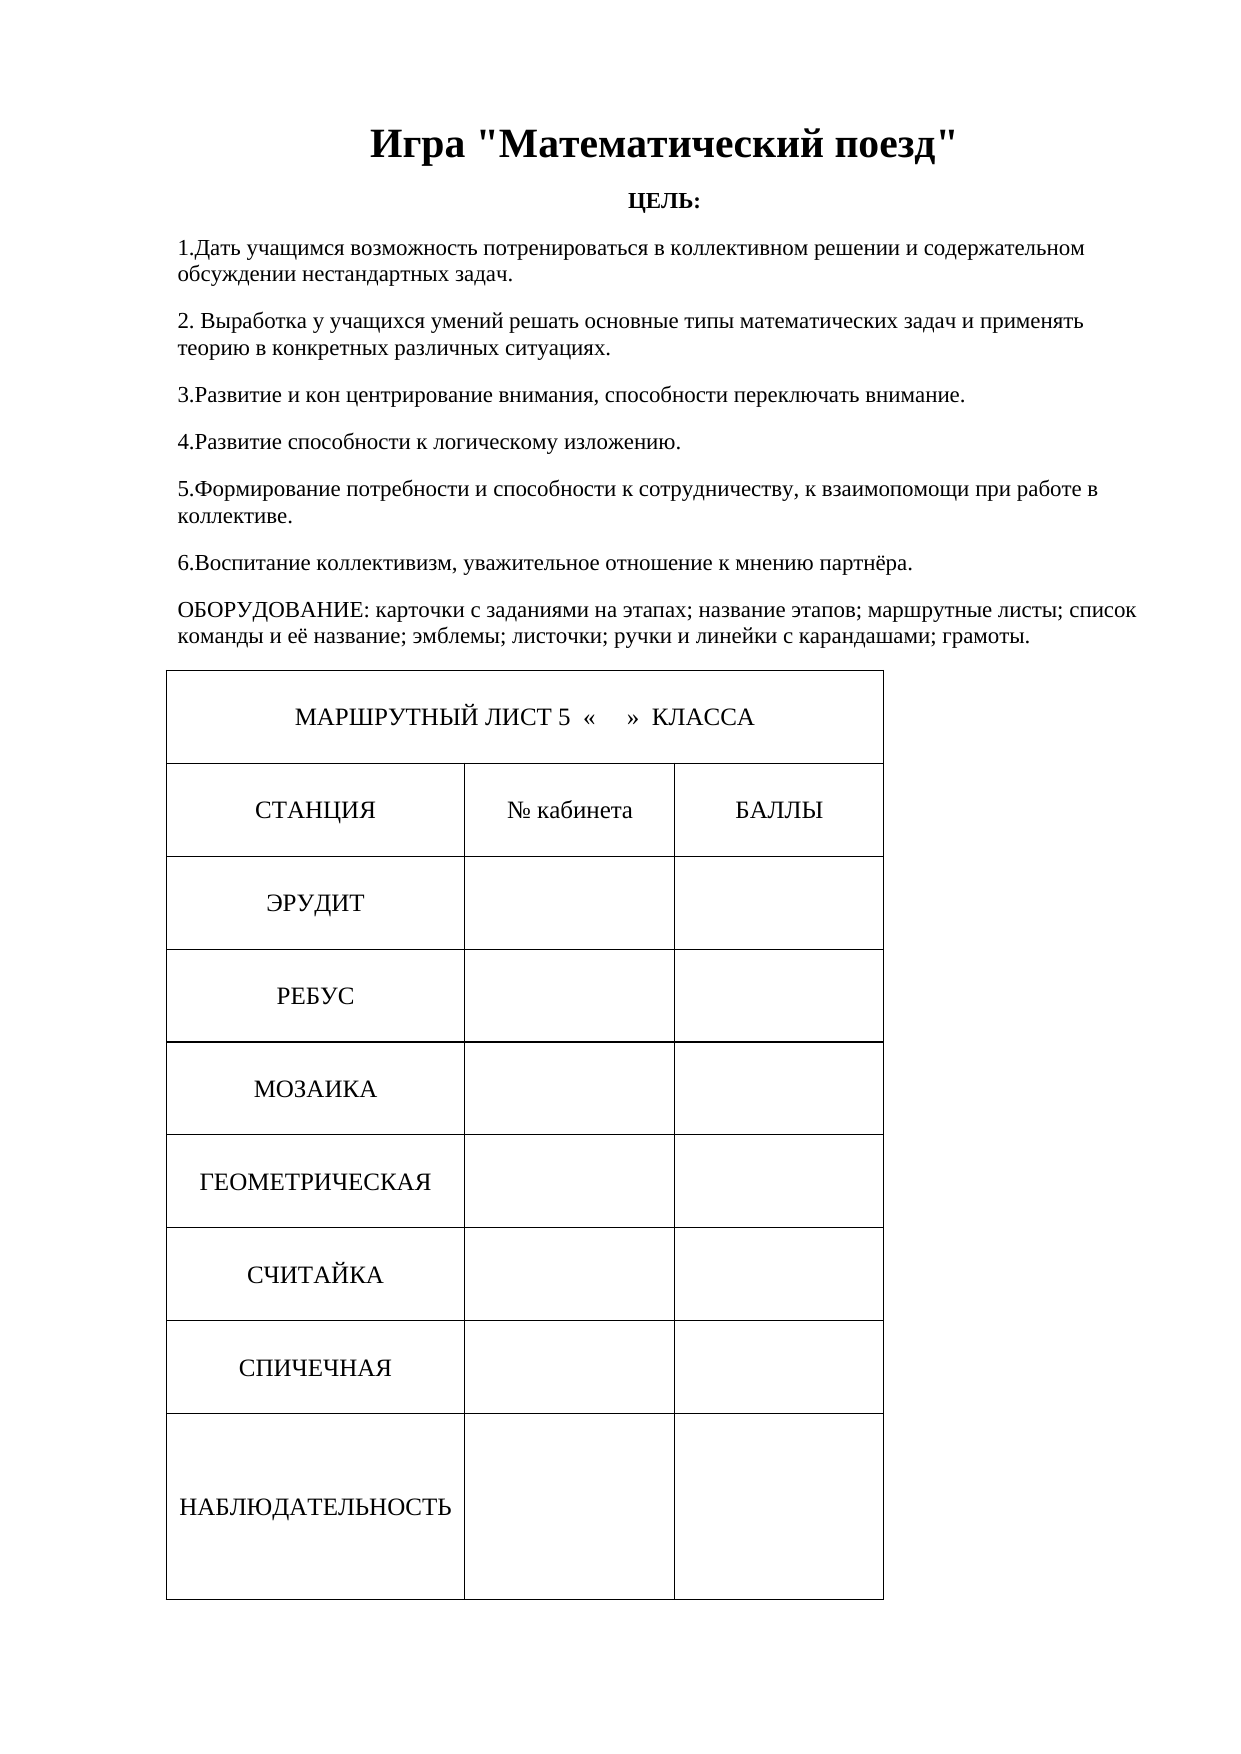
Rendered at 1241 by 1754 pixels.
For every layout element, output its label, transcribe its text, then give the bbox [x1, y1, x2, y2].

text 6.Воспитание коллективизм, уважительное отношение к мнению партнёра. [177, 549, 1152, 575]
text ОБОРУДОВАНИЕ: карточки с заданиями на этапах; название этапов; маршрутные листы; список команды и её название; эмблемы; листочки; ручки и линейки с карандашами; грамоты. [177, 596, 1152, 649]
table_cell [465, 1414, 674, 1599]
table_cell [465, 1135, 674, 1227]
text Игра "Математический поезд" [177, 118, 1152, 166]
table_cell [465, 1043, 674, 1134]
table_cell СЧИТАЙКА [167, 1228, 464, 1320]
table_cell [465, 1228, 674, 1320]
table_cell СПИЧЕЧНАЯ [167, 1321, 464, 1413]
text 2. Выработка у учащихся умений решать основные типы математических задач и применять теорию в конкретных различных ситуациях. [177, 308, 1152, 360]
table_cell ЭРУДИТ [167, 857, 464, 948]
table_cell ГЕОМЕТРИЧЕСКАЯ [167, 1135, 464, 1227]
text 3.Развитие и кон центрирование внимания, способности переключать внимание. [177, 381, 1152, 407]
table_cell [675, 950, 883, 1041]
table_cell РЕБУС [167, 950, 464, 1041]
table_cell НАБЛЮДАТЕЛЬНОСТЬ [167, 1414, 464, 1599]
table_cell БАЛЛЫ [675, 764, 883, 856]
table_cell [675, 1228, 883, 1320]
table_cell [465, 857, 674, 948]
table_cell [675, 1321, 883, 1413]
text ЦЕЛЬ: [177, 187, 1152, 213]
text 1.Дать учащимся возможность потренироваться в коллективном решении и содержательном обсуждении нестандартных задач. [177, 234, 1152, 287]
table_cell № кабинета [465, 764, 674, 856]
table_header МАРШРУТНЫЙ ЛИСТ 5 « » КЛАССА [167, 671, 883, 763]
table_cell [465, 1321, 674, 1413]
table_cell [675, 857, 883, 948]
table_cell [675, 1043, 883, 1134]
text 5.Формирование потребности и способности к сотрудничеству, к взаимопомощи при работе в коллективе. [177, 476, 1152, 528]
table_cell [465, 950, 674, 1041]
text 4.Развитие способности к логическому изложению. [177, 428, 1152, 455]
table_cell [675, 1414, 883, 1599]
table_cell [675, 1135, 883, 1227]
table_cell СТАНЦИЯ [167, 764, 464, 856]
table_cell МОЗАИКА [167, 1043, 464, 1134]
